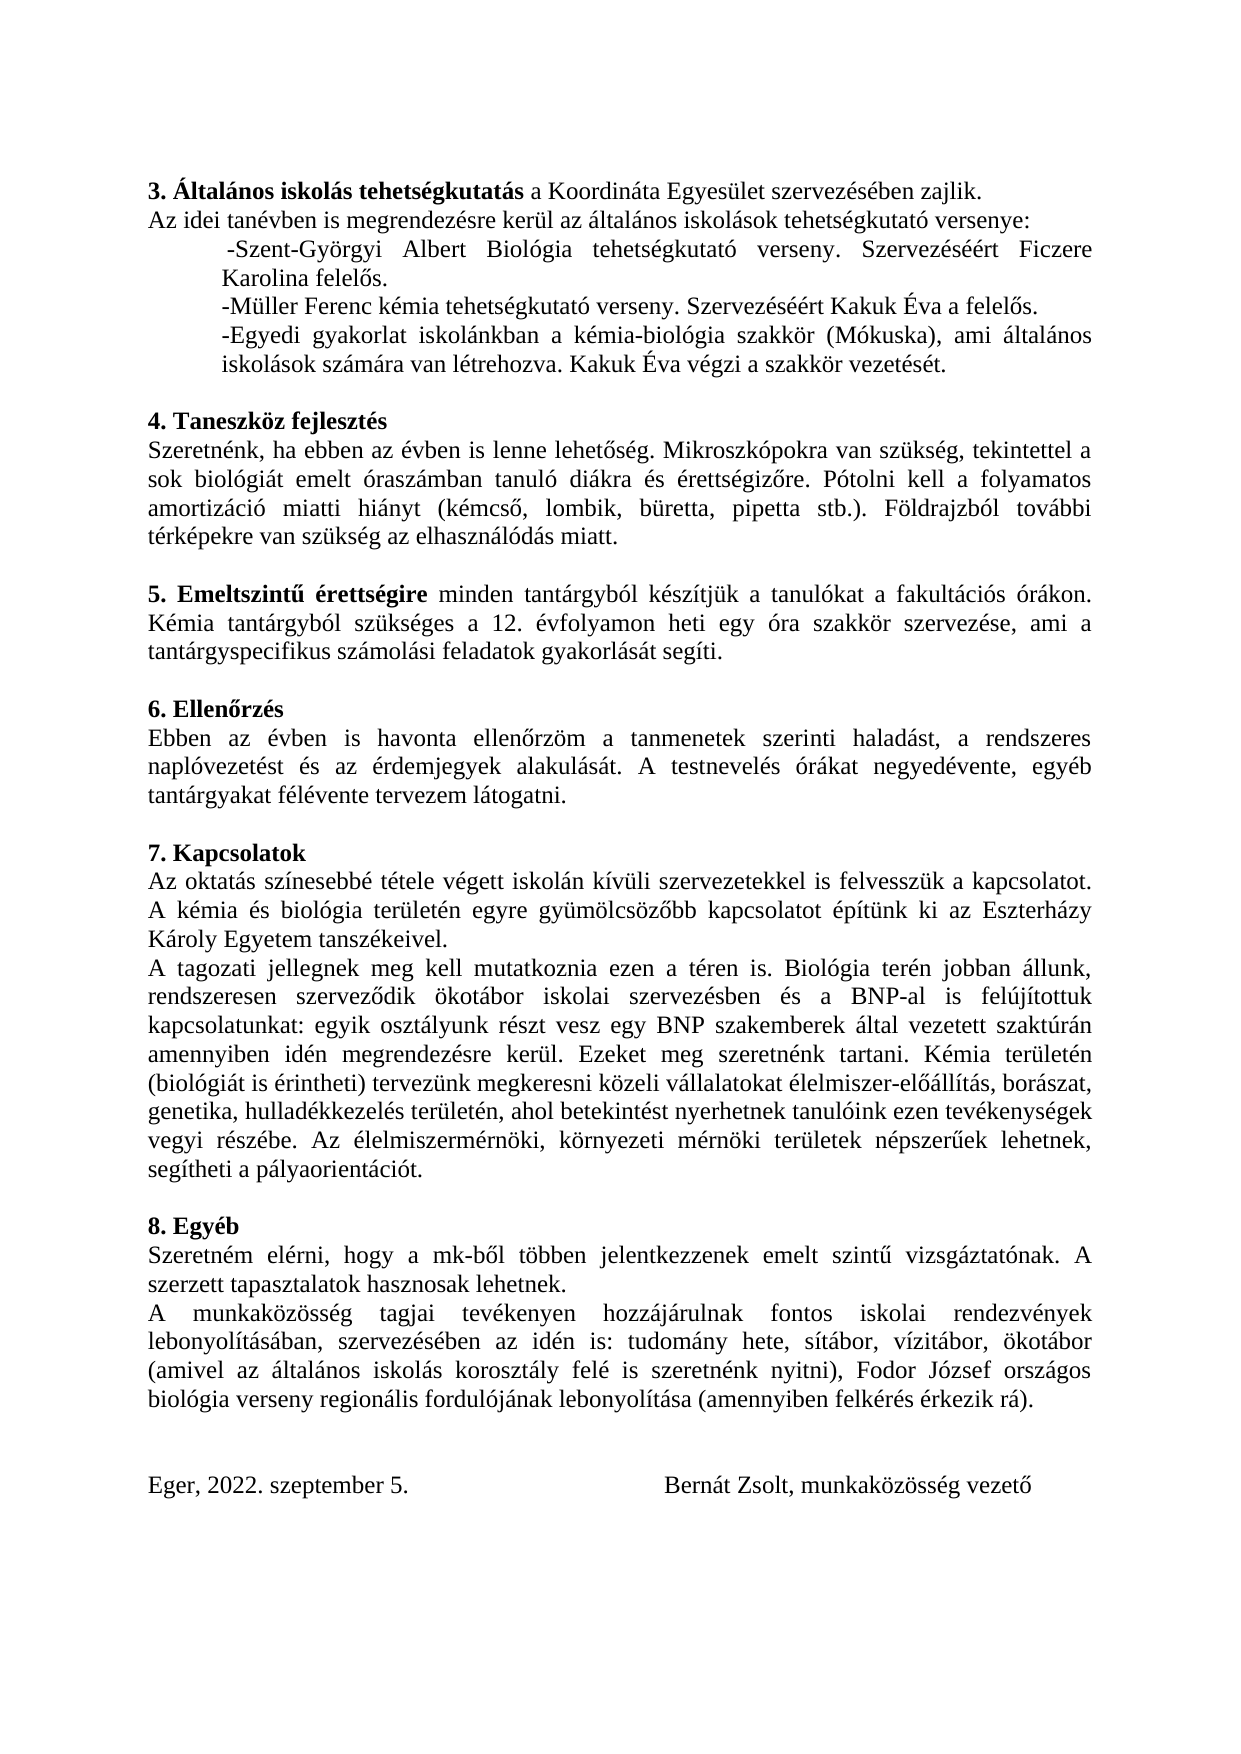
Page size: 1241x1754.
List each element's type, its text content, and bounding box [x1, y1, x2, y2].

text A tagozati jellegnek meg kell mutatkoznia ezen a téren is. Biológia terén jobban állunk, rendszeresen szerveződik ökotábor iskolai szervezésben és a BNP-al is felújítottuk kapcsolatunkat: egyik osztályunk részt vesz egy BNP szakemberek által vezetett szaktúrán amennyiben idén megrendezésre kerül. Ezeket meg szeretnénk tartani. Kémia területén (biológiát is érintheti) tervezünk megkeresni közeli vállalatokat élelmiszer-előállítás, borászat, genetika, hulladékkezelés területén, ahol betekintést nyerhetnek tanulóink ezen tevékenységek vegyi részébe. Az élelmiszermérnöki, környezeti mérnöki területek népszerűek lehetnek, segítheti a pályaorientációt. [148, 953, 1093, 1183]
text -Szent-Györgyi Albert Biológia tehetségkutató verseny. Szervezéséért Ficzere Karolina felelős. [221, 234, 1093, 291]
text Szeretnénk, ha ebben az évben is lenne lehetőség. Mikroszkópokra van szükség, tekintettel a sok biológiát emelt óraszámban tanuló diákra és érettségizőre. Pótolni kell a folyamatos amortizáció miatti hiányt (kémcső, lombik, büretta, pipetta stb.). Földrajzból további térképekre van szükség az elhasználódás miatt. [148, 435, 1093, 550]
text 7. Kapcsolatok [148, 838, 1093, 866]
text 3. Általános iskolás tehetségkutatás a Koordináta Egyesület szervezésében zajlik. [148, 176, 1093, 205]
text Az idei tanévben is megrendezésre kerül az általános iskolások tehetségkutató versenye: [148, 205, 1093, 234]
text Ebben az évben is havonta ellenőrzöm a tanmenetek szerinti haladást, a rendszeres naplóvezetést és az érdemjegyek alakulását. A testnevelés órákat negyedévente, egyéb tantárgyakat félévente tervezem látogatni. [148, 723, 1093, 809]
text -Egyedi gyakorlat iskolánkban a kémia-biológia szakkör (Mókuska), ami általános iskolások számára van létrehozva. Kakuk Éva végzi a szakkör vezetését. [221, 320, 1093, 378]
text Az oktatás színesebbé tétele végett iskolán kívüli szervezetekkel is felvesszük a kapcsolatot. A kémia és biológia területén egyre gyümölcsözőbb kapcsolatot építünk ki az Eszterházy Károly Egyetem tanszékeivel. [148, 866, 1093, 953]
text Eger, 2022. szeptember 5. Bernát Zsolt, munkaközösség vezető [148, 1470, 1093, 1499]
text Szeretném elérni, hogy a mk-ből többen jelentkezzenek emelt szintű vizsgáztatónak. A szerzett tapasztalatok hasznosak lehetnek. [148, 1240, 1093, 1298]
text 8. Egyéb [148, 1211, 1093, 1240]
text A munkaközösség tagjai tevékenyen hozzájárulnak fontos iskolai rendezvények lebonyolításában, szervezésében az idén is: tudomány hete, sítábor, vízitábor, ökotábor (amivel az általános iskolás korosztály felé is szeretnénk nyitni), Fodor József országos biológia verseny regionális fordulójának lebonyolítása (amennyiben felkérés érkezik rá). [148, 1298, 1093, 1413]
text 5. Emeltszintű érettségire minden tantárgyból készítjük a tanulókat a fakultációs órákon. Kémia tantárgyból szükséges a 12. évfolyamon heti egy óra szakkör szervezése, ami a tantárgyspecifikus számolási feladatok gyakorlását segíti. [148, 579, 1093, 665]
text -Müller Ferenc kémia tehetségkutató verseny. Szervezéséért Kakuk Éva a felelős. [221, 291, 1093, 320]
text 4. Taneszköz fejlesztés [148, 406, 1093, 435]
text 6. Ellenőrzés [148, 694, 1093, 723]
